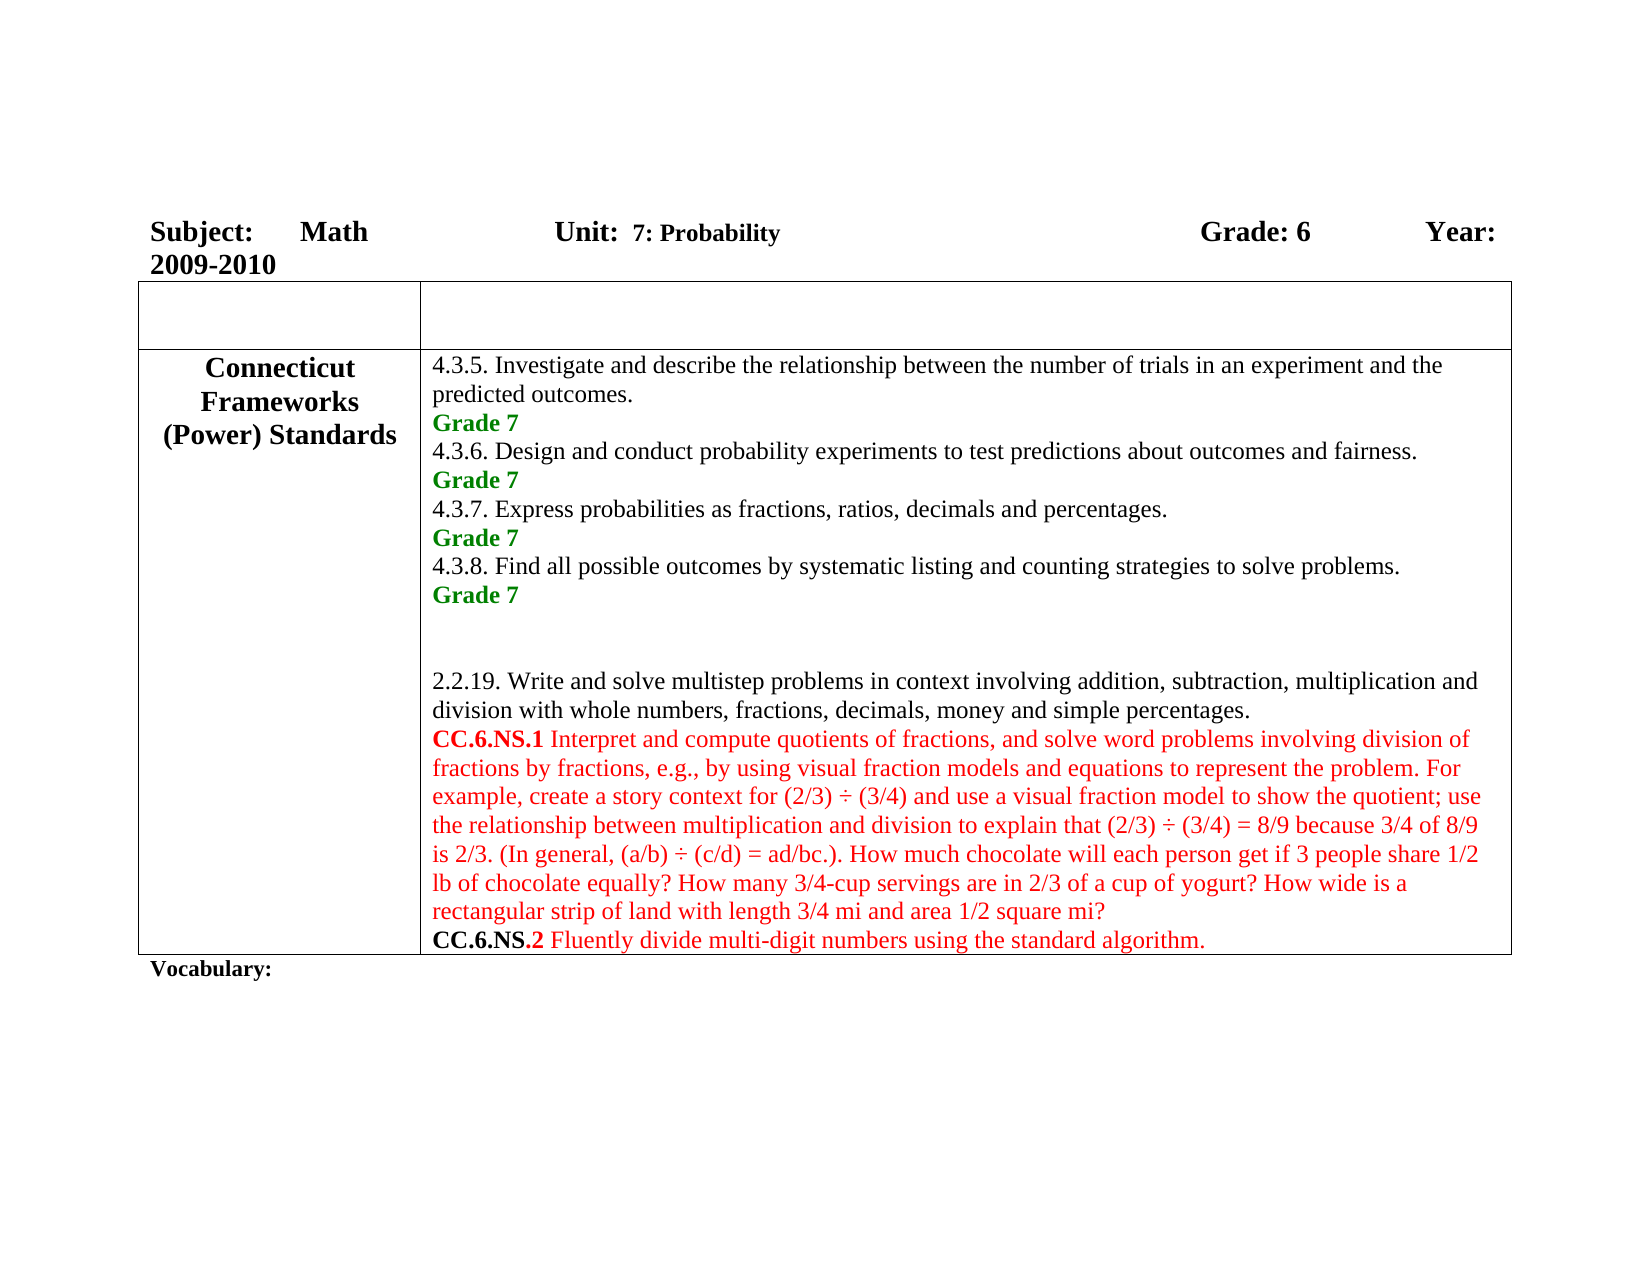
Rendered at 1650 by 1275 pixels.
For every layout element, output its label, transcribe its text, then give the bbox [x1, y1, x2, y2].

table_cell 4.3.5. Investigate and describe the relationship between the number of trials in an experiment and the predicted outcomes. Grade 7 4.3.6. Design and conduct probability experiments to test predictions about outcomes and fairness. Grade 7 4.3.7. Express probabilities as fractions, ratios, decimals and percentages. Grade 7 4.3.8. Find all possible outcomes by systematic listing and counting strategies to solve problems. Grade 7 2.2.19. Write and solve multistep problems in context involving addition, subtraction, multiplication and division with whole numbers, fractions, decimals, money and simple percentages. CC.6.NS.1 Interpret and compute quotients of fractions, and solve word problems involving division of fractions by fractions, e.g., by using visual fraction models and equations to represent the problem. For example, create a story context for (2/3) ÷ (3/4) and use a visual fraction model to show the quotient; use the relationship between multiplication and division to explain that (2/3) ÷ (3/4) = 8/9 because 3/4 of 8/9 is 2/3. (In general, (a/b) ÷ (c/d) = ad/bc.). How much chocolate will each person get if 3 people share 1/2 lb of chocolate equally? How many 3/4-cup servings are in 2/3 of a cup of yogurt? How wide is a rectangular strip of land with length 3/4 mi and area 1/2 square mi? CC.6.NS.2 Fluently divide multi-digit numbers using the standard algorithm. [421, 350, 1511, 954]
text Subject: Math Unit: 7: Probability Grade: 6 Year: 2009-2010 [150, 214, 1500, 281]
table_header [139, 282, 420, 349]
table_cell Connecticut Frameworks (Power) Standards [139, 350, 420, 954]
table_header [421, 282, 1511, 349]
text Vocabulary: [150, 955, 1500, 981]
